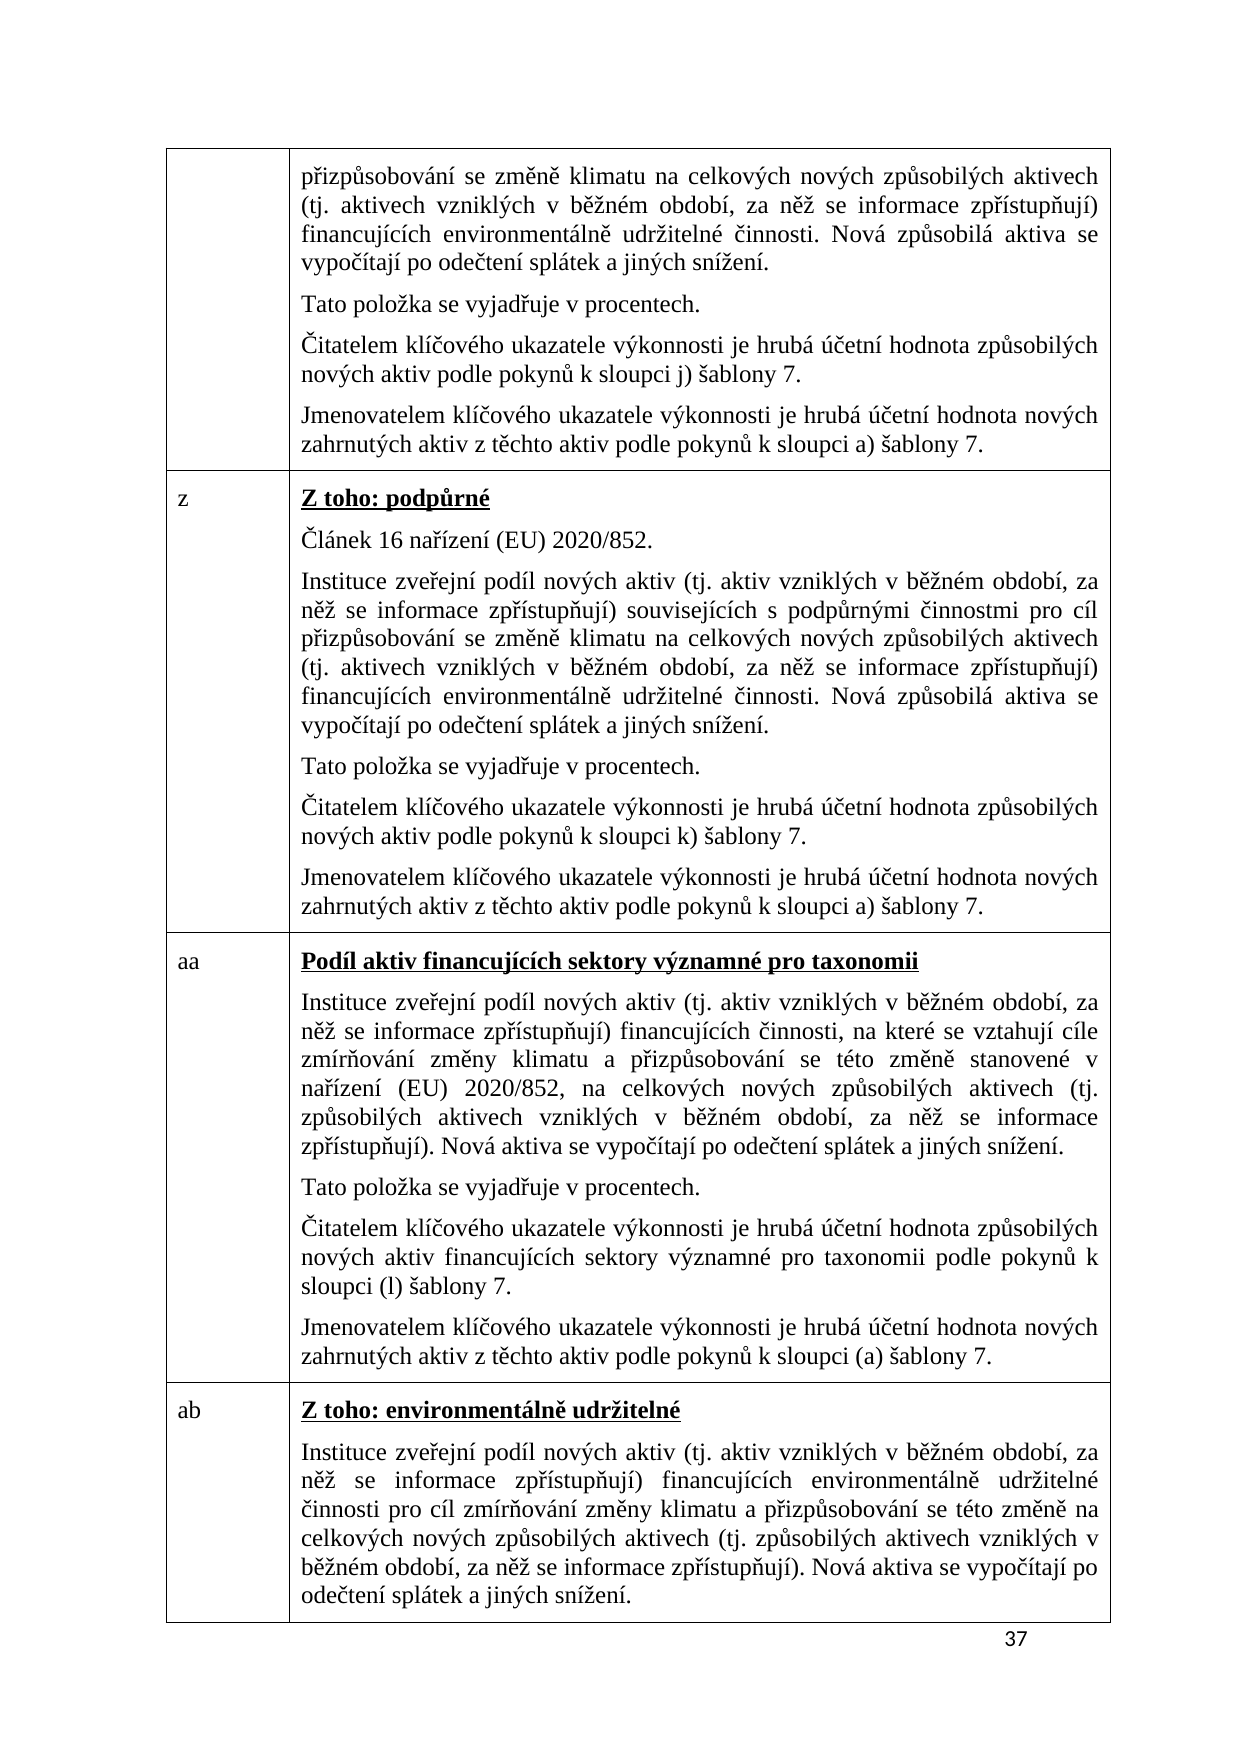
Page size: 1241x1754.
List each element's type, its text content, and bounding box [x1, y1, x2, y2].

table_cell y [167, 149, 289, 470]
table_cell z [167, 471, 289, 932]
table_cell aa [167, 933, 289, 1382]
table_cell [290, 149, 1110, 470]
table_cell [290, 1383, 1110, 1622]
table_cell ab [167, 1383, 289, 1622]
table_cell Podíl aktiv financujících sektory významné pro taxonomii Instituce zveřejní podíl nových aktiv (tj. aktiv vzniklých v běžném období, za něž se informace zpřístupňují) financujících činnosti, na které se vztahují cíle zmírňování změny klimatu a přizpůsobování se této změně stanovené v nařízení (EU) 2020/852, na celkových nových způsobilých aktivech (tj. způsobilých aktivech vzniklých v běžném období, za něž se informace zpřístupňují). Nová aktiva se vypočítají po odečtení splátek a jiných snížení. Tato položka se vyjadřuje v procentech. Čitatelem klíčového ukazatele výkonnosti je hrubá účetní hodnota způsobilých nových aktiv financujících sektory významné pro taxonomii podle pokynů k sloupci (l) šablony 7. Jmenovatelem klíčového ukazatele výkonnosti je hrubá účetní hodnota nových zahrnutých aktiv z těchto aktiv podle pokynů k sloupci (a) šablony 7. [290, 933, 1110, 1382]
table_cell Z toho: podpůrné Článek 16 nařízení (EU) 2020/852. Instituce zveřejní podíl nových aktiv (tj. aktiv vzniklých v běžném období, za něž se informace zpřístupňují) souvisejících s podpůrnými činnostmi pro cíl přizpůsobování se změně klimatu na celkových nových způsobilých aktivech (tj. aktivech vzniklých v běžném období, za něž se informace zpřístupňují) financujících environmentálně udržitelné činnosti. Nová způsobilá aktiva se vypočítají po odečtení splátek a jiných snížení. Tato položka se vyjadřuje v procentech. Čitatelem klíčového ukazatele výkonnosti je hrubá účetní hodnota způsobilých nových aktiv podle pokynů k sloupci k) šablony 7. Jmenovatelem klíčového ukazatele výkonnosti je hrubá účetní hodnota nových zahrnutých aktiv z těchto aktiv podle pokynů k sloupci a) šablony 7. [290, 471, 1110, 932]
